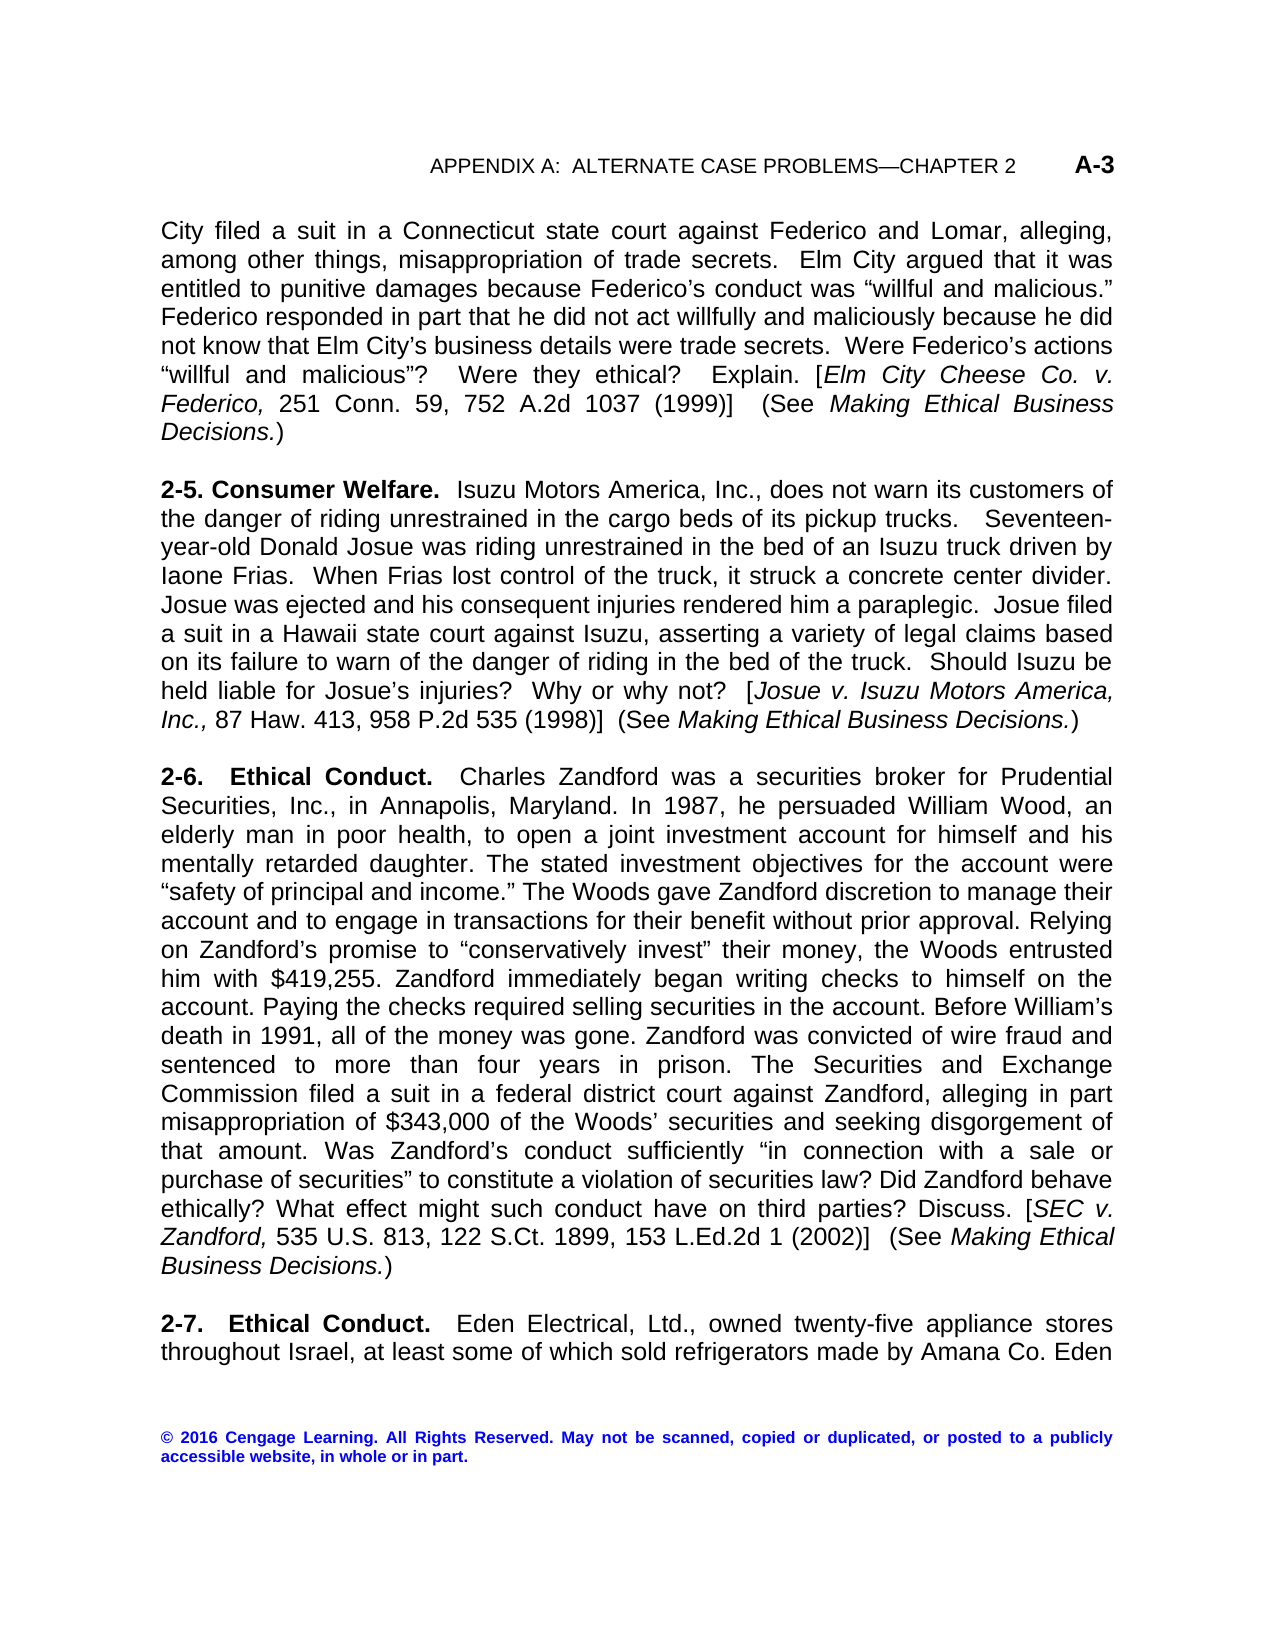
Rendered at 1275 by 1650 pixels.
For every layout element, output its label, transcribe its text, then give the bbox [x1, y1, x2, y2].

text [161, 216, 1114, 446]
text 2-5. Consumer Welfare. Isuzu Motors America, Inc., does not warn its customers of the danger of riding unrestrained in the cargo beds of its pickup trucks. Seventeen-year-old Donald Josue was riding unrestrained in the bed of an Isuzu truck driven by Iaone Frias. When Frias lost control of the truck, it struck a concrete center divider. Josue was ejected and his consequent injuries rendered him a paraplegic. Josue filed a suit in a Hawaii state court against Isuzu, asserting a variety of legal claims based on its failure to warn of the danger of riding in the bed of the truck. Should Isuzu be held liable for Josue’s injuries? Why or why not? [Josue v. Isuzu Motors America, Inc., 87 Haw. 413, 958 P.2d 535 (1998)] (See Making Ethical Business Decisions.) [161, 475, 1114, 733]
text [161, 1308, 1114, 1366]
text 2-6. Ethical Conduct. Charles Zandford was a securities broker for Prudential Securities, Inc., in Annapolis, Maryland. In 1987, he persuaded William Wood, an elderly man in poor health, to open a joint investment account for himself and his mentally retarded daughter. The stated investment objectives for the account were “safety of principal and income.” The Woods gave Zandford discretion to manage their account and to engage in transactions for their benefit without prior approval. Relying on Zandford’s promise to “conservatively invest” their money, the Woods entrusted him with $419,255. Zandford immediately began writing checks to himself on the account. Paying the checks required selling securities in the account. Before William’s death in 1991, all of the money was gone. Zandford was convicted of wire fraud and sentenced to more than four years in prison. The Securities and Exchange Commission filed a suit in a federal district court against Zandford, alleging in part misappropriation of $343,000 of the Woods’ securities and seeking disgorgement of that amount. Was Zandford’s conduct sufficiently “in connection with a sale or purchase of securities” to constitute a violation of securities law? Did Zandford behave ethically? What effect might such conduct have on third parties? Discuss. [SEC v. Zandford, 535 U.S. 813, 122 S.Ct. 1899, 153 L.Ed.2d 1 (2002)] (See Making Ethical Business Decisions.) [161, 762, 1114, 1280]
